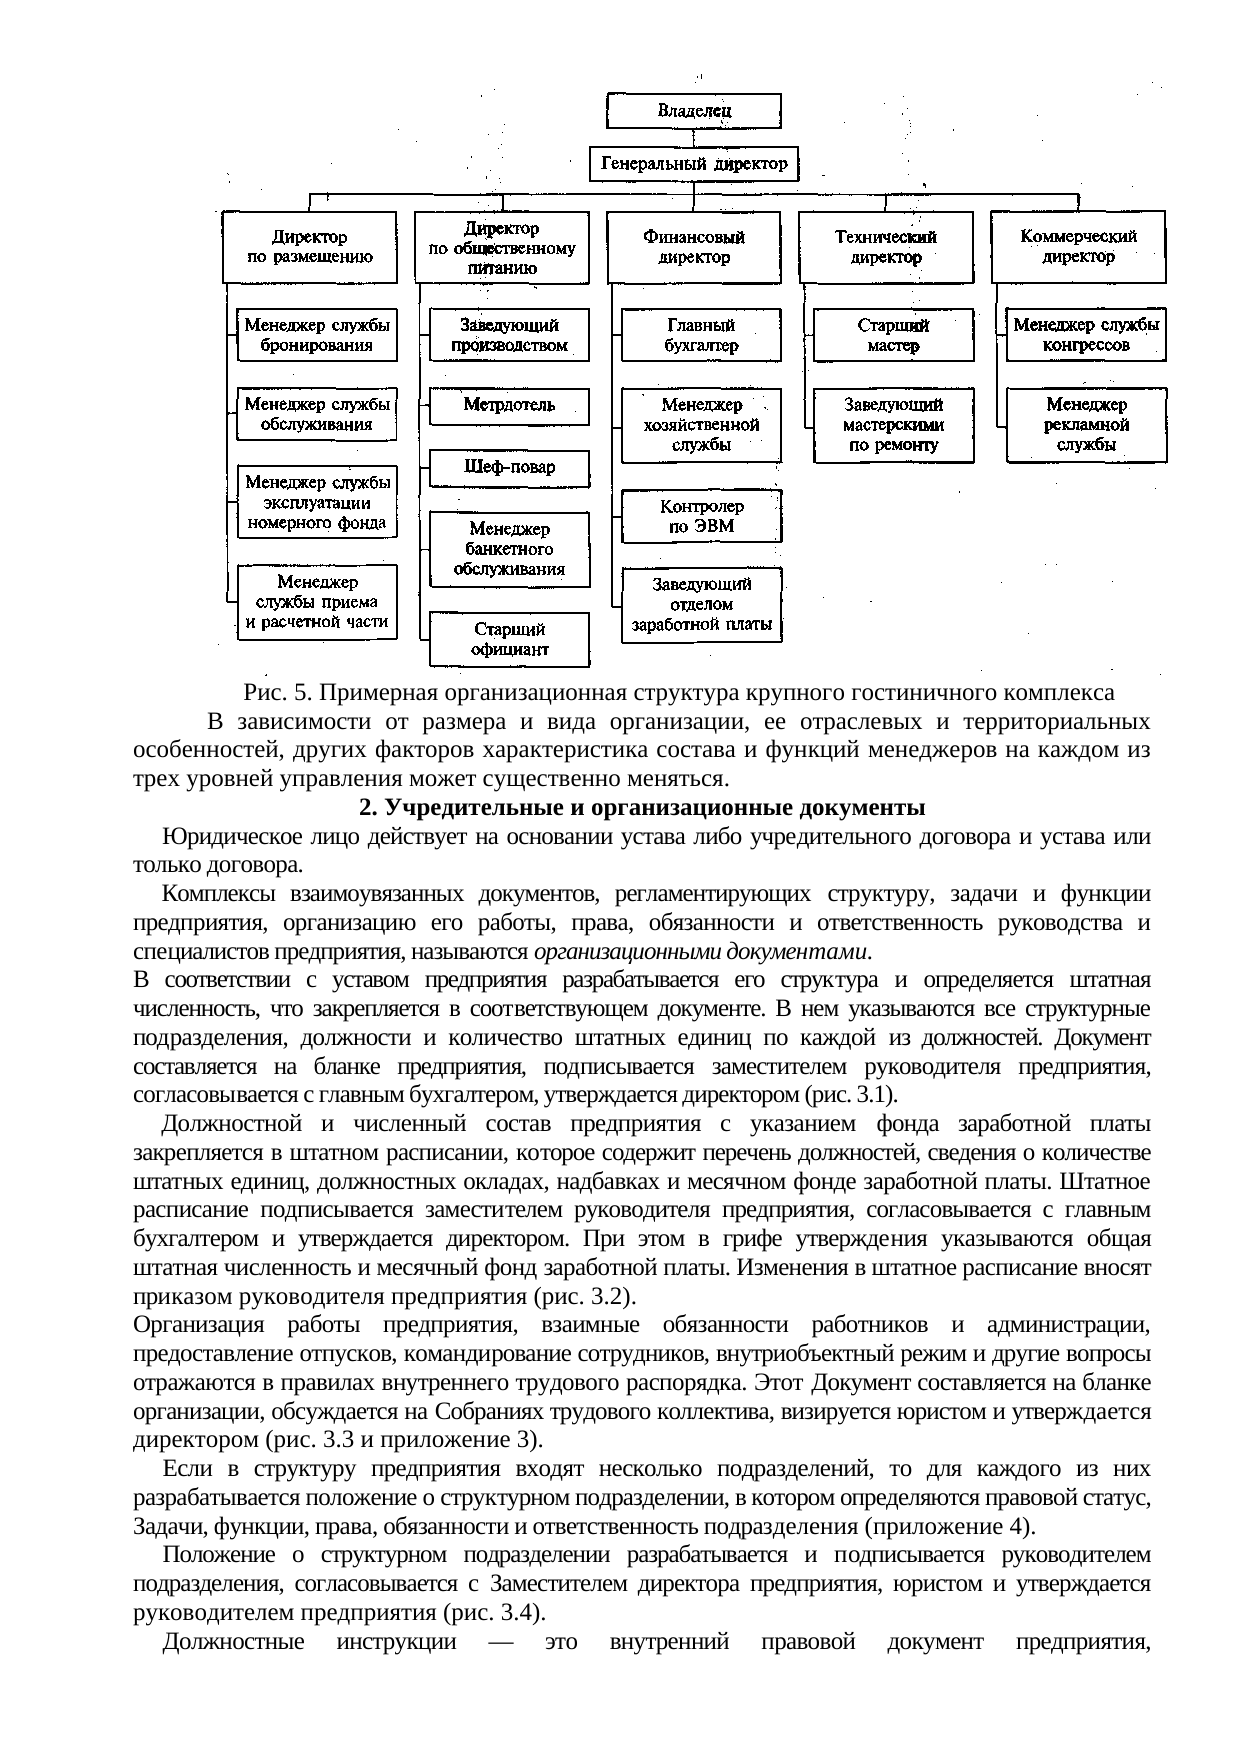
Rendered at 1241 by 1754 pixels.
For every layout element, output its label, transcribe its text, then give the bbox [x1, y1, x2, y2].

text Юридическое лицо действует на основании устава либо учредительного договора и устава или только договора. [133, 821, 1152, 878]
text Рис. 5. Примерная организационная структура крупного гостиничного комплекса [133, 677, 1152, 706]
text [133, 1626, 1152, 1654]
picture [206, 73, 1178, 677]
text Если в структуру предприятия входят несколько подразделений, то для каждого из них разрабатывается положение о структурном подразделении, в котором определяются правовой статус, Задачи, функции, права, обязанности и ответственность подразделения (приложение 4). [133, 1453, 1152, 1539]
text Комплексы взаимоувязанных документов, регламентирующих структуру, задачи и функции предприятия, организацию его работы, права, обязанности и ответственность руководства и специалистов предприятия, называются организационными документами. [133, 878, 1152, 964]
text Должностной и численный состав предприятия с указанием фонда заработной платы закрепляется в штатном расписании, которое содержит перечень должностей, сведения о количестве штатных единиц, должностных окладах, надбавках и месячном фонде заработной платы. Штатное расписание подписывается заместителем руководителя предприятия, согласовывается с главным бухгалтером и утверждается директором. При этом в грифе утверждения указываются общая штатная численность и месячный фонд заработной платы. Изменения в штатное расписание вносят приказом руководителя предприятия (рис. 3.2). [133, 1108, 1152, 1309]
text В соответствии с уставом предприятия разрабатывается его структура и определяется штатная численность, что закрепляется в соответствующем документе. В нем указываются все структурные подразделения, должности и количество штатных единиц по каждой из должностей. Документ составляется на бланке предприятия, подписывается заместителем руководителя предприятия, согласовывается с главным бухгалтером, утверждается директором (рис. 3.1). [133, 964, 1152, 1108]
text В зависимости от размера и вида организации, ее отраслевых и территориальных особенностей, других факторов характеристика состава и функций менеджеров на каждом из трех уровней управления может существенно меняться. [133, 706, 1152, 792]
text 2. Учредительные и организационные документы [133, 792, 1152, 821]
text Положение о структурном подразделении разрабатывается и подписывается руководителем подразделения, согласовывается с Заместителем директора предприятия, юристом и утверждается руководителем предприятия (рис. 3.4). [133, 1539, 1152, 1626]
text Организация работы предприятия, взаимные обязанности работников и администрации, предоставление отпусков, командирование сотрудников, внутриобъектный режим и другие вопросы отражаются в правилах внутреннего трудового распорядка. Этот Документ составляется на бланке организации, обсуждается на Собраниях трудового коллектива, визируется юристом и утверждается директором (рис. 3.3 и приложение 3). [133, 1309, 1152, 1453]
